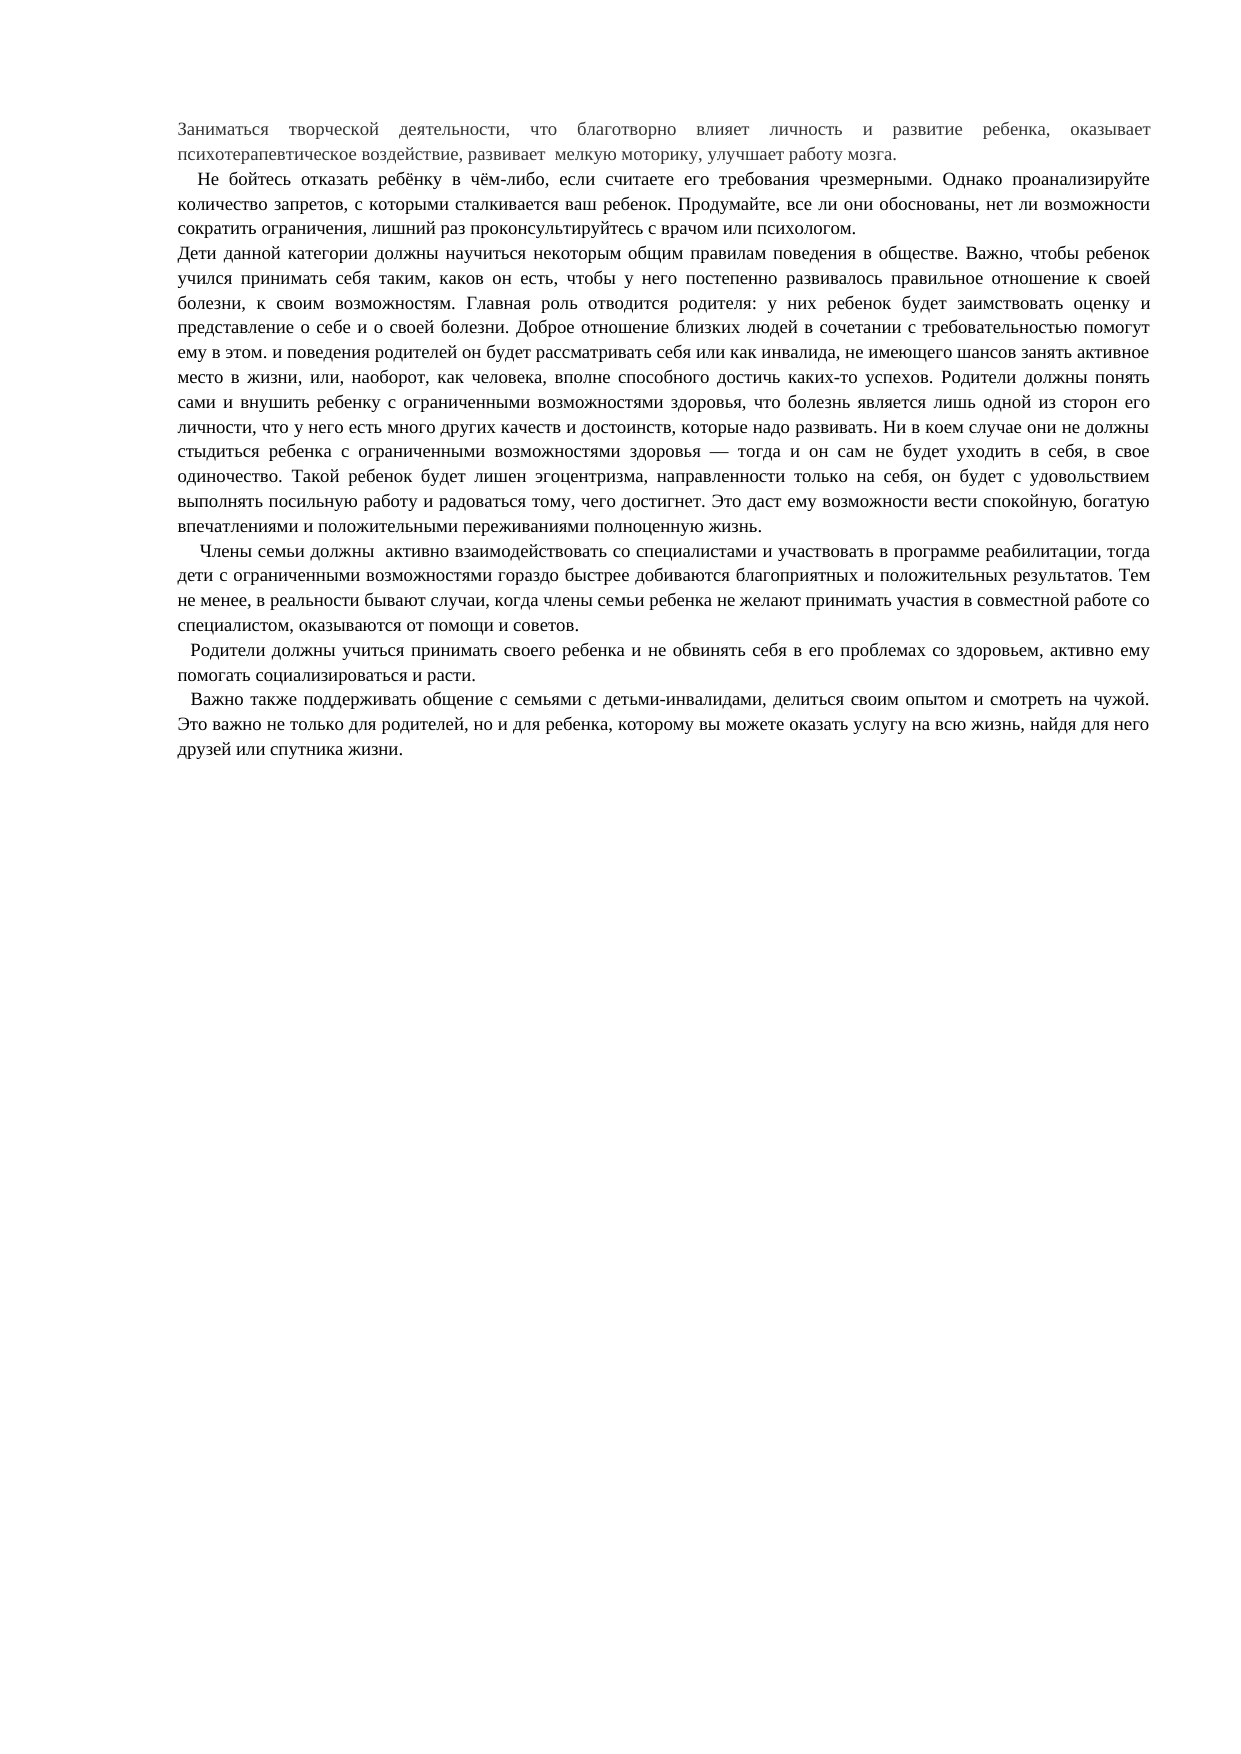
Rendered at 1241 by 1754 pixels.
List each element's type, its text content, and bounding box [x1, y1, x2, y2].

text Родители должны учиться принимать своего ребенка и не обвинять себя в его проблемах со здоровьем, активно ему помогать социализироваться и расти. [177, 639, 1152, 685]
text Не бойтесь отказать ребёнку в чём-либо, если считаете его требования чрезмерными. Однако проанализируйте количество запретов, с которыми сталкивается ваш ребенок. Продумайте, все ли они обоснованы, нет ли возможности сократить ограничения, лишний раз проконсультируйтесь с врачом или психологом. [177, 214, 1152, 239]
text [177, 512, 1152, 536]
text Заниматься творческой деятельности, что благотворно влияет личность и развитие ребенка, оказывает психотерапевтическое воздействие, развивает мелкую моторику, улучшает работу мозга. [177, 118, 1152, 164]
text Важно также поддерживать общение с семьями с детьми-инвалидами, делиться своим опытом и смотреть на чужой. Это важно не только для родителей, но и для ребенка, которому вы можете оказать услугу на всю жизнь, найдя для него друзей или спутника жизни. [177, 688, 1152, 759]
text Члены семьи должны активно взаимодействовать со специалистами и участвовать в программе реабилитации, тогда дети с ограниченными возможностями гораздо быстрее добиваются благоприятных и положительных результатов. Тем не менее, в реальности бывают случаи, когда члены семьи ребенка не желают принимать участия в совместной работе со специалистом, оказываются от помощи и советов. [177, 611, 1152, 636]
